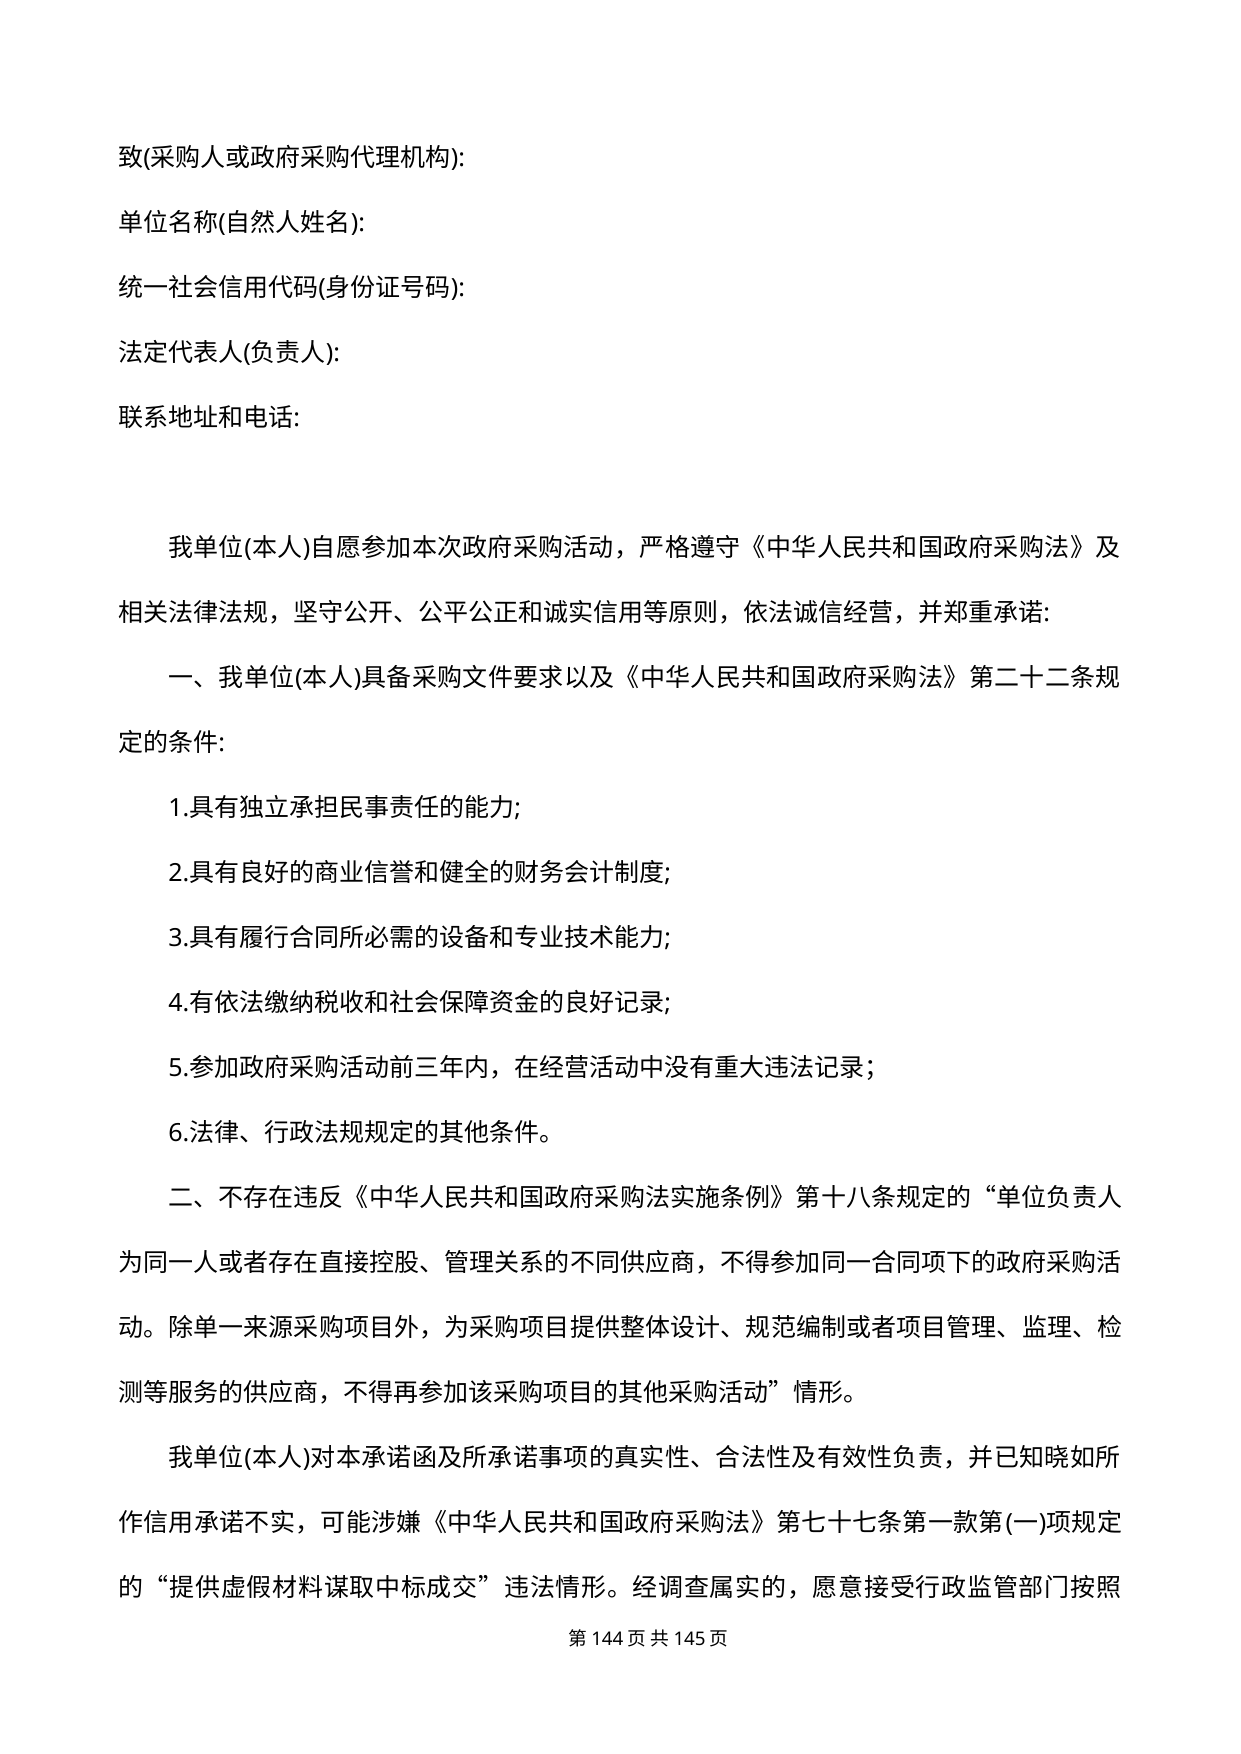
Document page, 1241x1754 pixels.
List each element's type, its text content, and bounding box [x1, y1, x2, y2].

text 我单位(本人)自愿参加本次政府采购活动，严格遵守《中华人民共和国政府采购法》及相关法律法规，坚守公开、公平公正和诚实信用等原则，依法诚信经营，并郑重承诺: [118, 513, 1122, 643]
text 单位名称(自然人姓名): [118, 188, 1122, 253]
text 一、我单位(本人)具备采购文件要求以及《中华人民共和国政府采购法》第二十二条规定的条件: [118, 643, 1122, 773]
text 1.具有独立承担民事责任的能力; [118, 773, 1122, 838]
text 二、不存在违反《中华人民共和国政府采购法实施条例》第十八条规定的“单位负责人为同一人或者存在直接控股、管理关系的不同供应商，不得参加同一合同项下的政府采购活动。除单一来源采购项目外，为采购项目提供整体设计、规范编制或者项目管理、监理、检测等服务的供应商，不得再参加该采购项目的其他采购活动”情形。 [118, 1163, 1122, 1423]
text 联系地址和电话: [118, 383, 1122, 448]
text 6.法律、行政法规规定的其他条件。 [118, 1098, 1122, 1163]
text 4.有依法缴纳税收和社会保障资金的良好记录; [118, 968, 1122, 1033]
text 5.参加政府采购活动前三年内，在经营活动中没有重大违法记录； [118, 1033, 1122, 1098]
text 致(采购人或政府采购代理机构): [118, 123, 1122, 188]
text 3.具有履行合同所必需的设备和专业技术能力; [118, 903, 1122, 968]
text 法定代表人(负责人): [118, 318, 1122, 383]
text 2.具有良好的商业信誉和健全的财务会计制度; [118, 838, 1122, 903]
text 统一社会信用代码(身份证号码): [118, 253, 1122, 318]
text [118, 1423, 1122, 1618]
